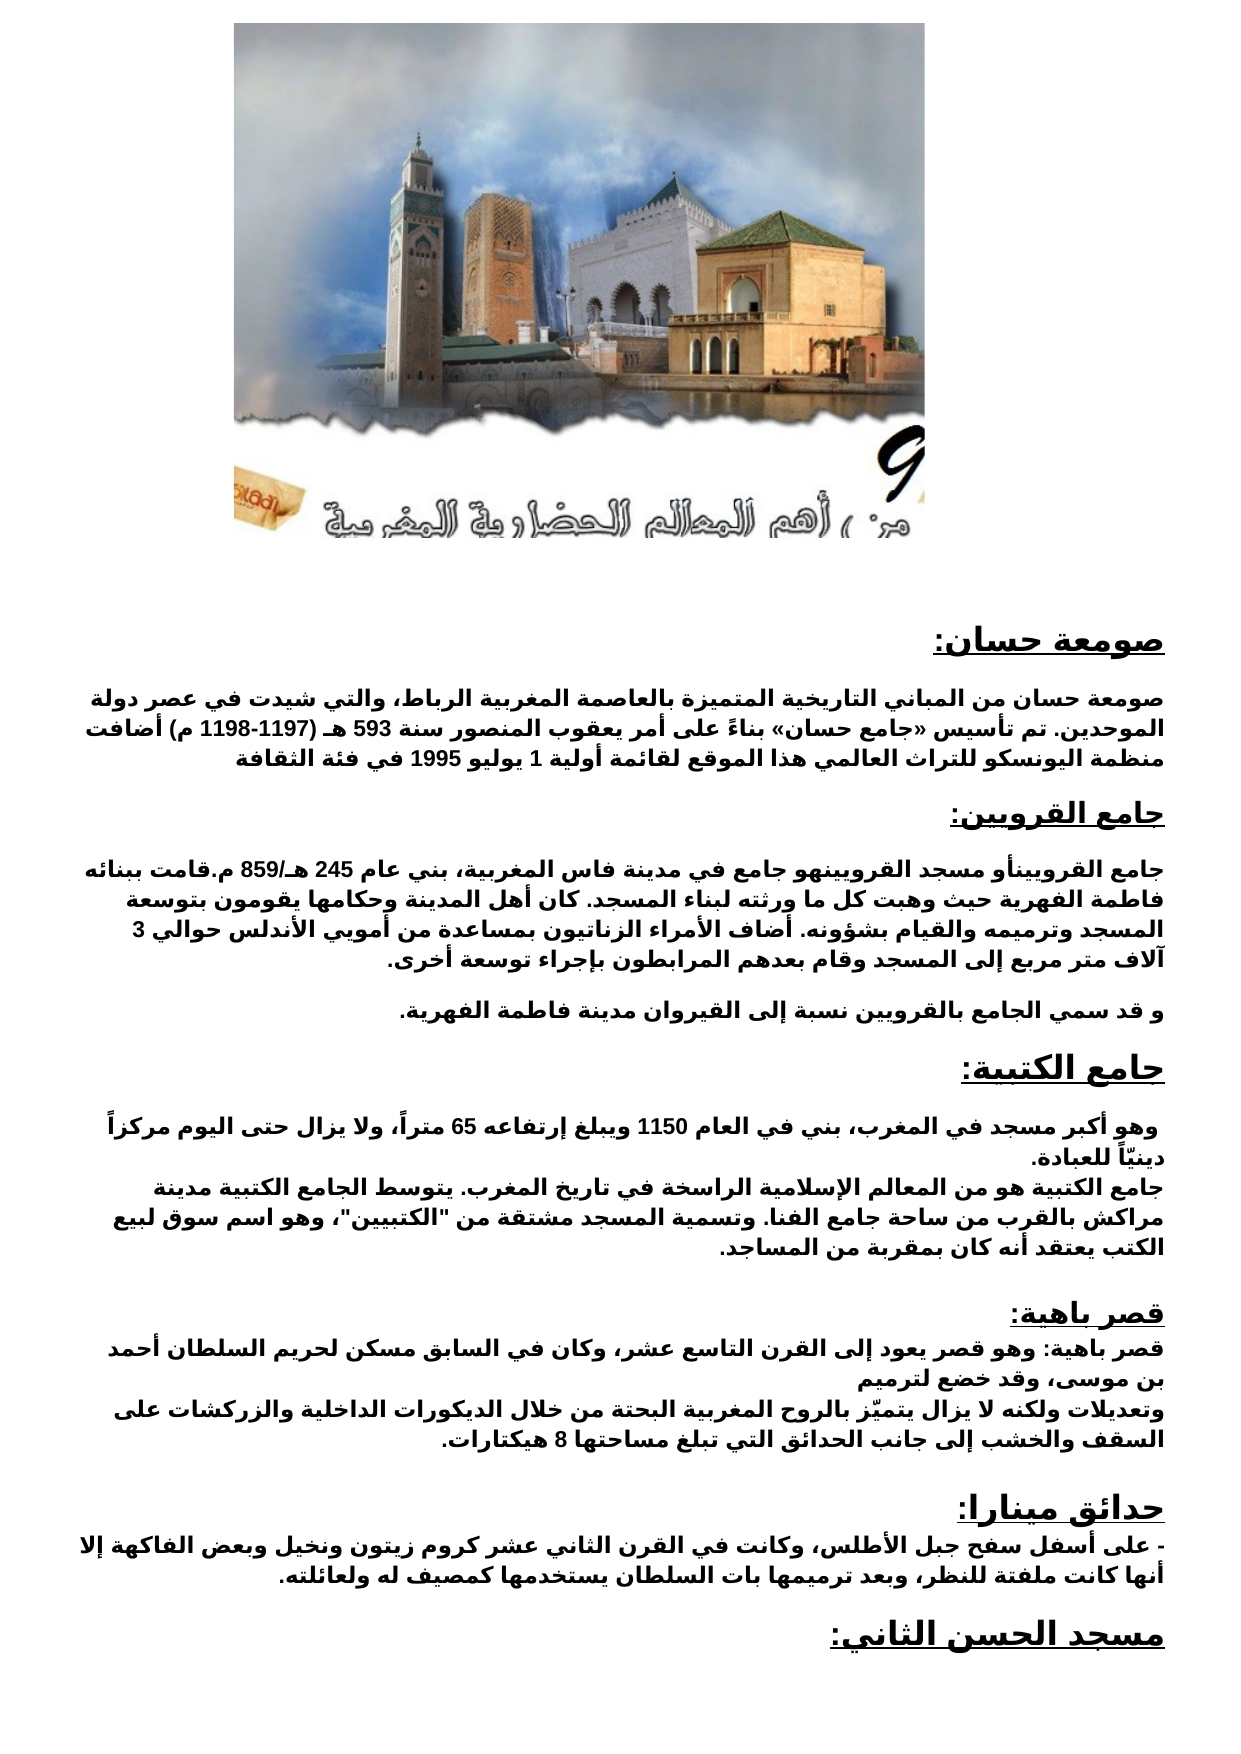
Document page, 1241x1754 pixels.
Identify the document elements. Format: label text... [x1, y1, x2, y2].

text صومعة حسان: [75, 620, 1165, 658]
text قصر باهية: [75, 1297, 1165, 1330]
text جامع الكتبية: [75, 1048, 1165, 1087]
text - على أسفل سفح جبل الأطلس، وكانت في القرن الثاني عشر كروم زيتون ونخيل وبعض الفاكهة إلا أنها كانت ملفتة للنظر، وبعد ترميمها بات السلطان يستخدمها كمصيف له ولعائلته. [75, 1532, 1165, 1589]
text وتعديلات ولكنه لا يزال يتميّز بالروح المغربية البحتة من خلال الديكورات الداخلية والزركشات على السقف والخشب إلى جانب الحدائق التي تبلغ مساحتها 8 هيكتارات. [75, 1396, 1165, 1452]
text جامع الكتبية هو من المعالم الإسلامية الراسخة في تاريخ المغرب. يتوسط الجامع الكتبية مدينة مراكش بالقرب من ساحة جامع الفنا. وتسمية المسجد مشتقة من "الكتبيين"، وهو اسم سوق لبيع الكتب يعتقد أنه كان بمقربة من المساجد. [75, 1174, 1165, 1261]
picture [233, 23, 925, 538]
text حدائق مينارا: [75, 1488, 1165, 1527]
text جامع القرويينأو مسجد القرويينهو جامع في مدينة فاس المغربية، بني عام 245 هـ/859 م.قامت ببنائه فاطمة الفهرية حيث وهبت كل ما ورثته لبناء المسجد. كان أهل المدينة وحكامها يقومون بتوسعة المسجد وترميمه والقيام بشؤونه. أضاف الأمراء الزناتيون بمساعدة من أمويي الأندلس حوالي 3 آلاف متر مربع إلى المسجد وقام بعدهم المرابطون بإجراء توسعة أخرى. [75, 856, 1165, 973]
text جامع القرويين: [75, 796, 1165, 830]
text وهو أكبر مسجد في المغرب، بني في العام 1150 ويبلغ إرتفاعه 65 متراً، ولا يزال حتى اليوم مركزاً دينيّاً للعبادة. [75, 1113, 1165, 1170]
text و قد سمي الجامع بالقرويين نسبة إلى القيروان مدينة فاطمة الفهرية. [75, 997, 1165, 1024]
text مسجد الحسن الثاني: [75, 1613, 1165, 1652]
text صومعة حسان من المباني التاريخية المتميزة بالعاصمة المغربية الرباط، والتي شيدت في عصر دولة الموحدين. تم تأسيس «جامع حسان» بناءً على أمر يعقوب المنصور سنة 593 هـ (1197-1198 م) أضافت منظمة اليونسكو للتراث العالمي هذا الموقع لقائمة أولية 1 يوليو 1995 في فئة الثقافة [75, 685, 1165, 772]
text قصر باهية: وهو قصر يعود إلى القرن التاسع عشر، وكان في السابق مسكن لحريم السلطان أحمد بن موسى، وقد خضع لترميم [75, 1335, 1165, 1392]
